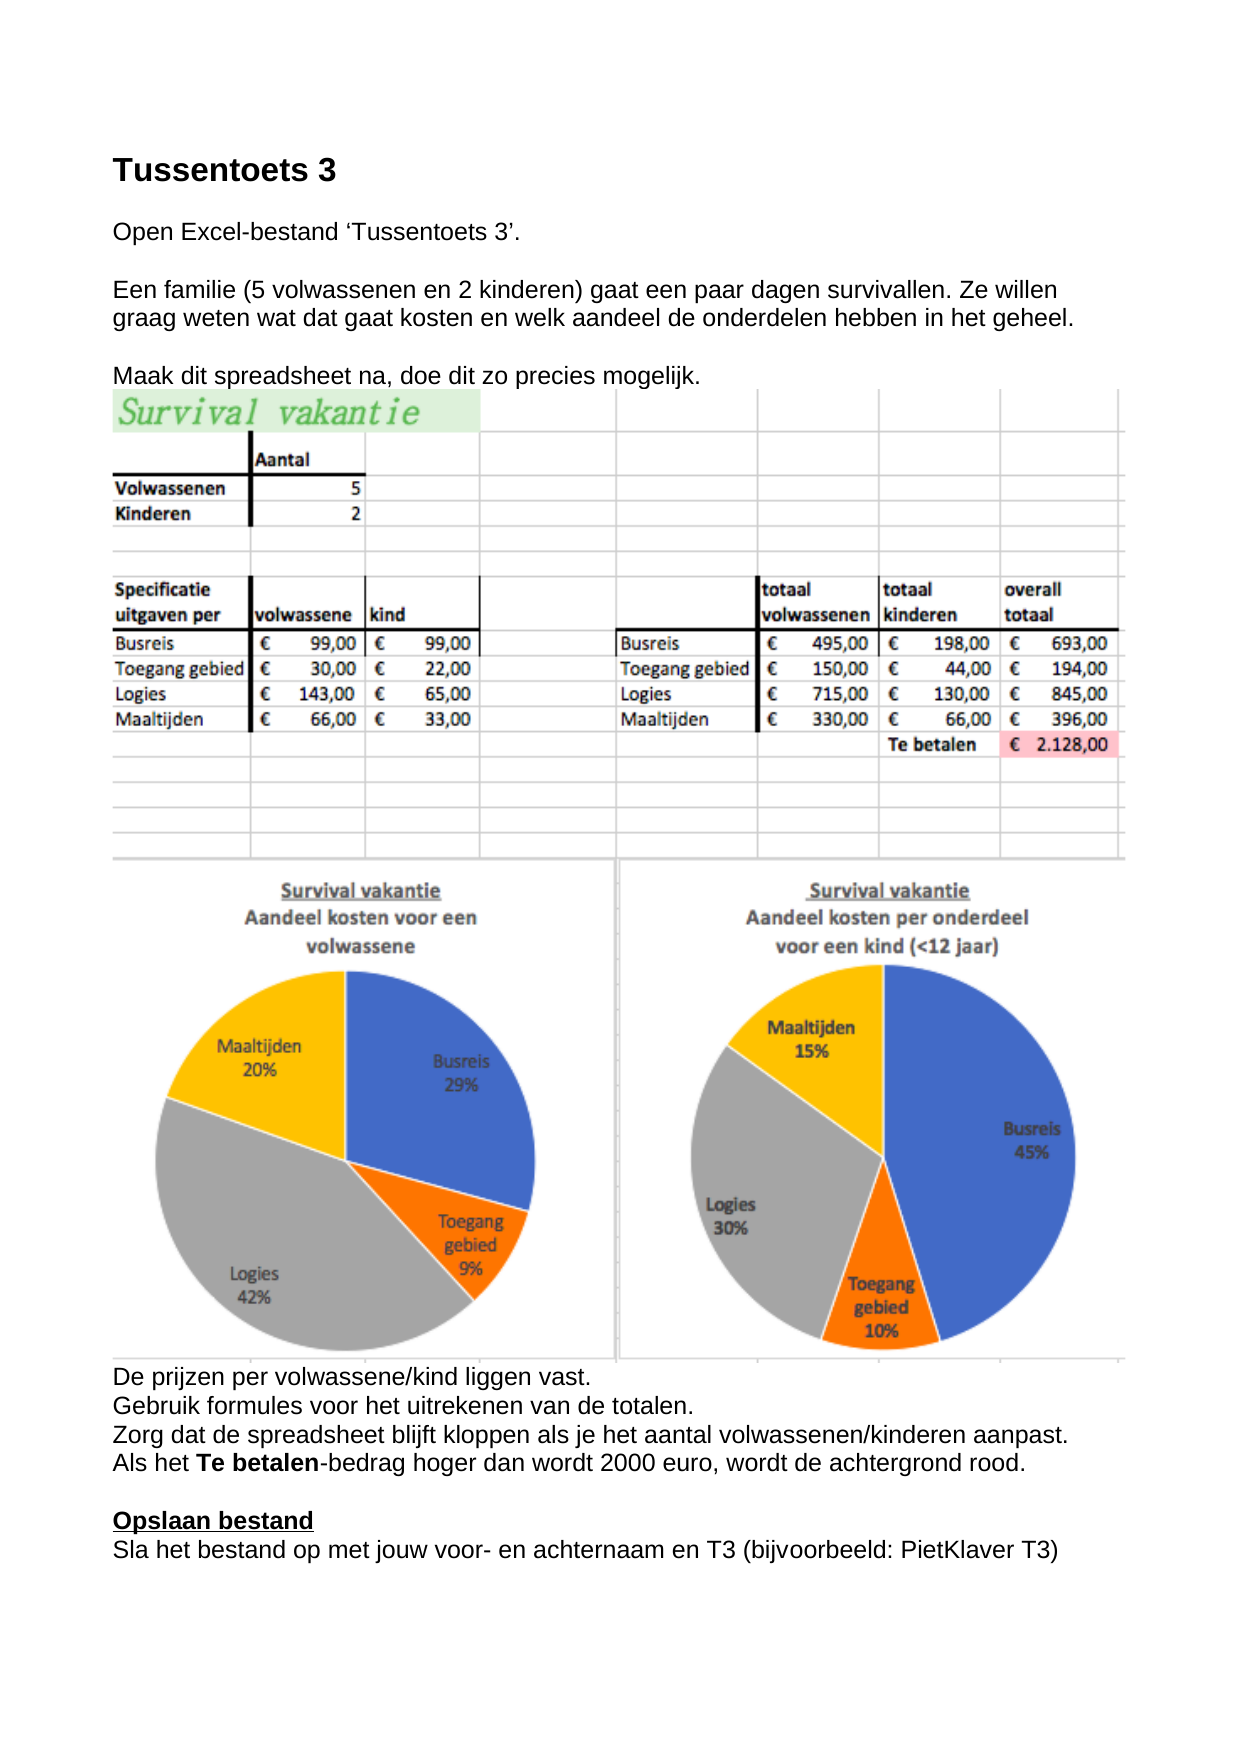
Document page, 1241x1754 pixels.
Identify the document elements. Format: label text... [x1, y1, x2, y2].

text Sla het bestand op met jouw voor- en achternaam en T3 (bijvoorbeeld: PietKlaver T3) [112, 1535, 1128, 1563]
text Een familie (5 volwassenen en 2 kinderen) gaat een paar dagen survivallen. Ze willen graag weten wat dat gaat kosten en welk aandeel de onderdelen hebben in het geheel. [112, 275, 1128, 332]
text Open Excel-bestand ‘Tussentoets 3’. [112, 217, 1128, 246]
text Tussentoets 3 [112, 150, 1128, 188]
picture [112, 389, 1126, 1363]
text Zorg dat de spreadsheet blijft kloppen als je het aantal volwassenen/kinderen aanpast. [112, 1420, 1128, 1448]
text Gebruik formules voor het uitrekenen van de totalen. [112, 1391, 1128, 1420]
text De prijzen per volwassene/kind liggen vast. [112, 1362, 1128, 1391]
text Opslaan bestand [112, 1506, 1128, 1535]
text Als het Te betalen-bedrag hoger dan wordt 2000 euro, wordt de achtergrond rood. [112, 1448, 1128, 1477]
